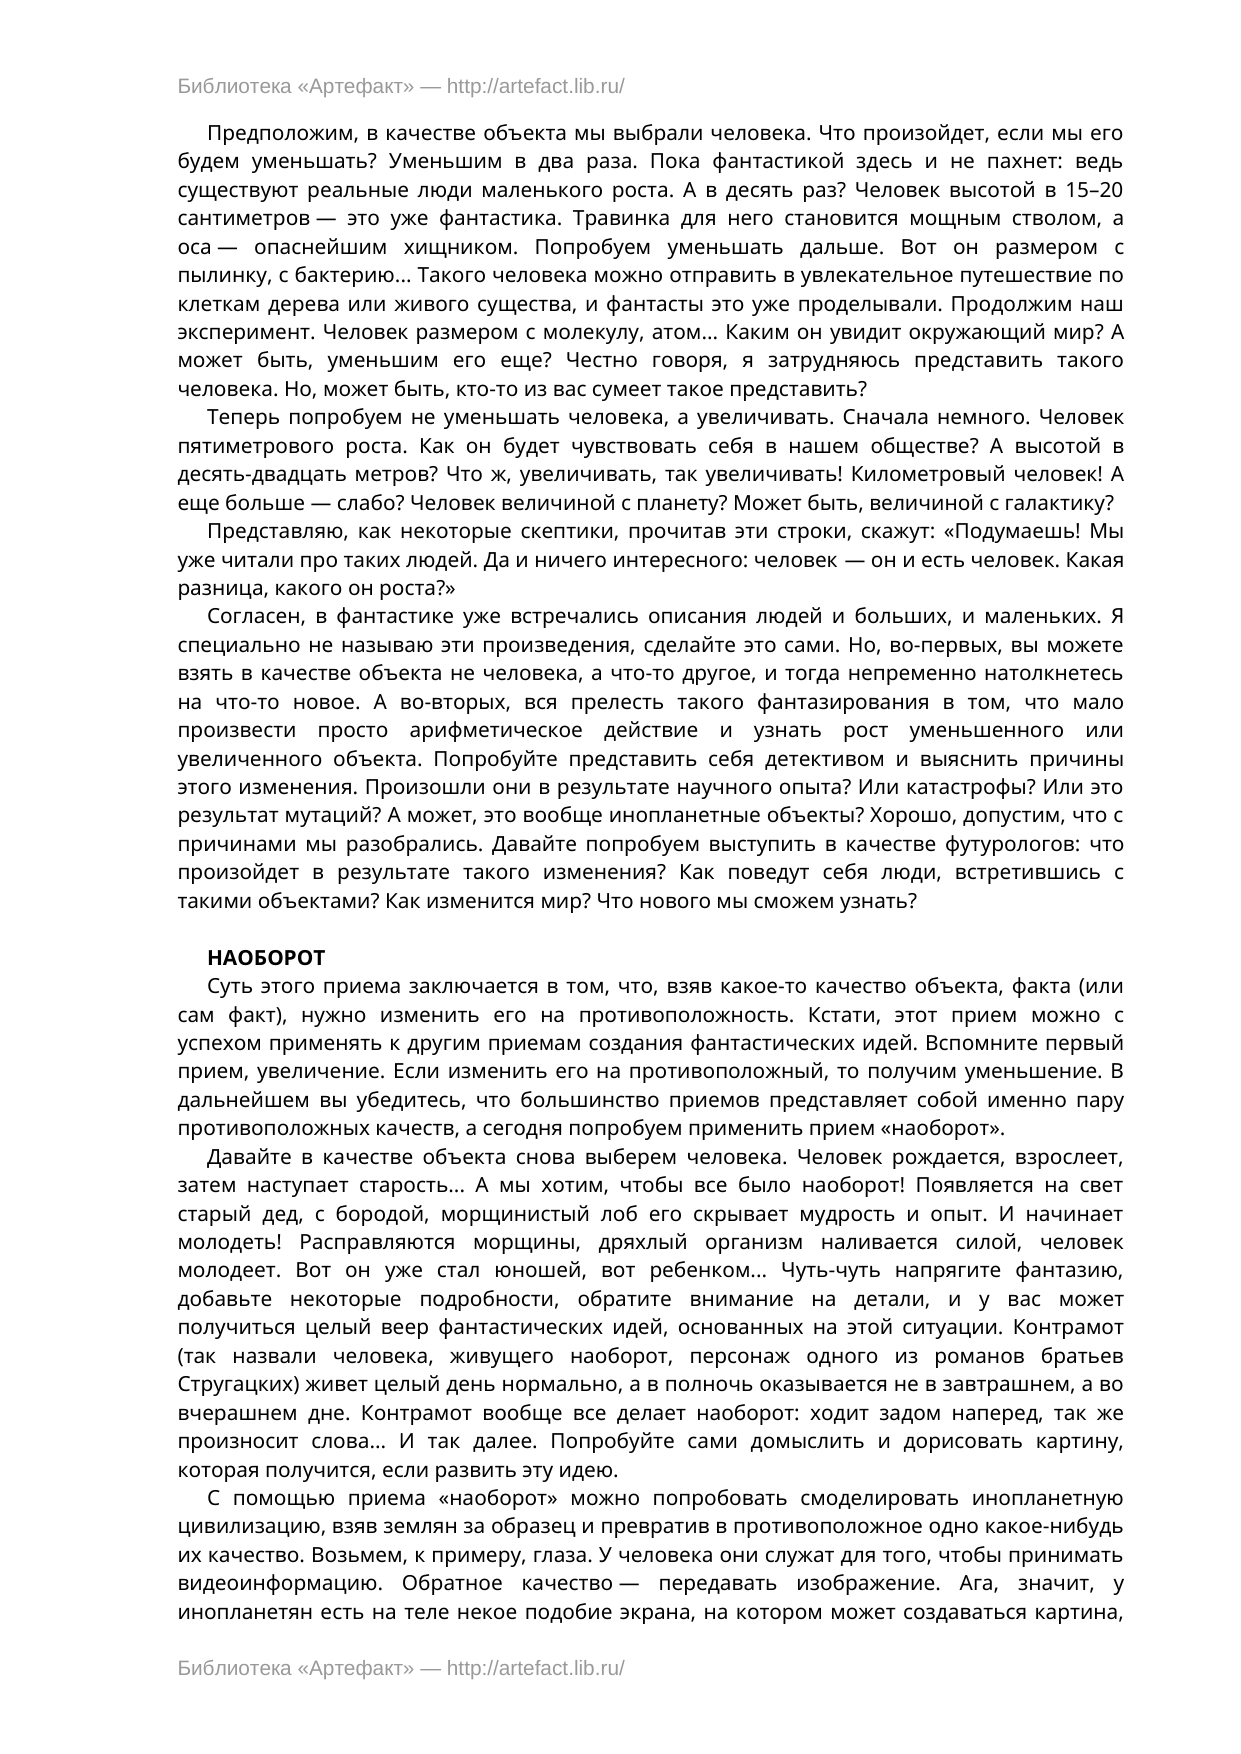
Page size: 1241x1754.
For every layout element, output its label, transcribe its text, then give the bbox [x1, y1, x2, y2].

text Представляю, как некоторые скептики, прочитав эти строки, скажут: «Подумаешь! Мы уже читали про таких людей. Да и ничего интересного: человек — он и есть человек. Какая разница, какого он роста?» [177, 516, 1125, 602]
text Согласен, в фантастике уже встречались описания людей и больших, и маленьких. Я специально не называю эти произведения, сделайте это сами. Но, во-первых, вы можете взять в качестве объекта не человека, а что-то другое, и тогда непременно натолкнетесь на что-то новое. А во-вторых, вся прелесть такого фантазирования в том, что мало произвести просто арифметическое действие и узнать рост уменьшенного или увеличенного объекта. Попробуйте представить себя детективом и выяснить причины этого изменения. Произошли они в результате научного опыта? Или катастрофы? Или это результат мутаций? А может, это вообще инопланетные объекты? Хорошо, допустим, что с причинами мы разобрались. Давайте попробуем выступить в качестве футурологов: что произойдет в результате такого изменения? Как поведут себя люди, встретившись с такими объектами? Как изменится мир? Что нового мы сможем узнать? [177, 602, 1125, 914]
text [177, 1483, 1125, 1625]
text Давайте в качестве объекта снова выберем человека. Человек рождается, взрослеет, затем наступает старость... А мы хотим, чтобы все было наоборот! Появляется на свет старый дед, с бородой, морщинистый лоб его скрывает мудрость и опыт. И начинает молодеть! Расправляются морщины, дряхлый организм наливается силой, человек молодеет. Вот он уже стал юношей, вот ребенком... Чуть-чуть напрягите фантазию, добавьте некоторые подробности, обратите внимание на детали, и у вас может получиться целый веер фантастических идей, основанных на этой ситуации. Контрамот (так назвали человека, живущего наоборот, персонаж одного из романов братьев Стругацких) живет целый день нормально, а в полночь оказывается не в завтрашнем, а во вчерашнем дне. Контрамот вообще все делает наоборот: ходит задом наперед, так же произносит слова... И так далее. Попробуйте сами домыслить и дорисовать картину, которая получится, если развить эту идею. [177, 1142, 1125, 1483]
text Суть этого приема заключается в том, что, взяв какое-то качество объекта, факта (или сам факт), нужно изменить его на противоположность. Кстати, этот прием можно с успехом применять к другим приемам создания фантастических идей. Вспомните первый прием, увеличение. Если изменить его на противоположный, то получим уменьшение. В дальнейшем вы убедитесь, что большинство приемов представляет собой именно пару противоположных качеств, а сегодня попробуем применить прием «наоборот». [177, 971, 1125, 1142]
text Предположим, в качестве объекта мы выбрали человека. Что произойдет, если мы его будем уменьшать? Уменьшим в два раза. Пока фантастикой здесь и не пахнет: ведь существуют реальные люди маленького роста. А в десять раз? Человек высотой в 15–20 сантиметров — это уже фантастика. Травинка для него становится мощным стволом, а оса — опаснейшим хищником. Попробуем уменьшать дальше. Вот он размером с пылинку, с бактерию... Такого человека можно отправить в увлекательное путешествие по клеткам дерева или живого существа, и фантасты это уже проделывали. Продолжим наш эксперимент. Человек размером с молекулу, атом... Каким он увидит окружающий мир? А может быть, уменьшим его еще? Честно говоря, я затрудняюсь представить такого человека. Но, может быть, кто-то из вас сумеет такое представить? [177, 118, 1125, 402]
text НАОБОРОТ [177, 943, 1125, 971]
text Теперь попробуем не уменьшать человека, а увеличивать. Сначала немного. Человек пятиметрового роста. Как он будет чувствовать себя в нашем обществе? А высотой в десять-двадцать метров? Что ж, увеличивать, так увеличивать! Километровый человек! А еще больше — слабо? Человек величиной с планету? Может быть, величиной с галактику? [177, 402, 1125, 516]
